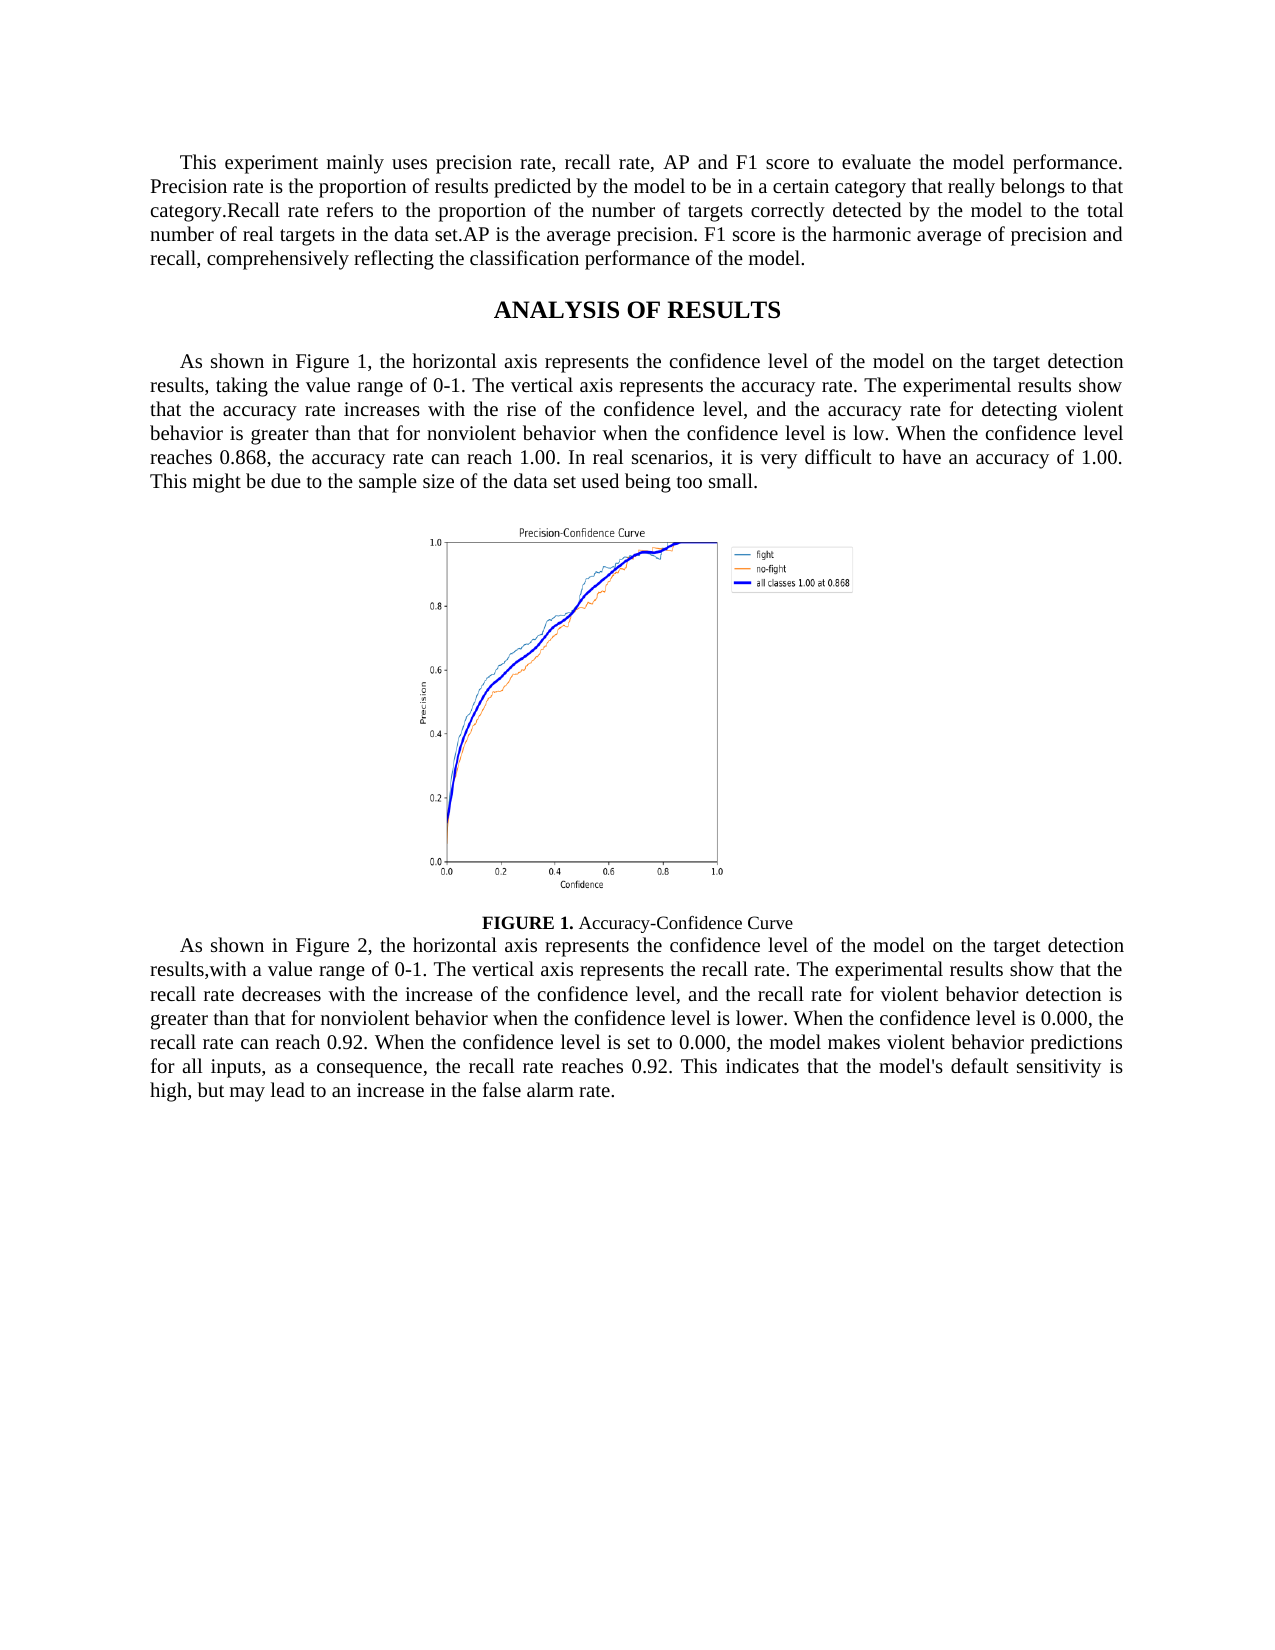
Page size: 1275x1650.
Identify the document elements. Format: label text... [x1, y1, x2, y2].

text Figure 1. Accuracy-Confidence Curve [150, 912, 1125, 933]
subtitle Analysis of results [150, 295, 1125, 324]
text As shown in Figure 1, the horizontal axis represents the confidence level of the model on the target detection results, taking the value range of 0-1. The vertical axis represents the accuracy rate. The experimental results show that the accuracy rate increases with the rise of the confidence level, and the accuracy rate for detecting violent behavior is greater than that for nonviolent behavior when the confidence level is low. When the confidence level reaches 0.868, the accuracy rate can reach 1.00. In real scenarios, it is very difficult to have an accuracy of 1.00. This might be due to the sample size of the data set used being too small. [150, 349, 1125, 493]
text This experiment mainly uses precision rate, recall rate, AP and F1 score to evaluate the model performance. Precision rate is the proportion of results predicted by the model to be in a certain category that really belongs to that category.Recall rate refers to the proportion of the number of targets correctly detected by the model to the total number of real targets in the data set.AP is the average precision. F1 score is the harmonic average of precision and recall, comprehensively reflecting the classification performance of the model. [150, 150, 1125, 270]
text As shown in Figure 2, the horizontal axis represents the confidence level of the model on the target detection results,with a value range of 0-1. The vertical axis represents the recall rate. The experimental results show that the recall rate decreases with the increase of the confidence level, and the recall rate for violent behavior detection is greater than that for nonviolent behavior when the confidence level is lower. When the confidence level is 0.000, the recall rate can reach 0.92. When the confidence level is set to 0.000, the model makes violent behavior predictions for all inputs, as a consequence, the recall rate reaches 0.92. This indicates that the model's default sensitivity is high, but may lead to an increase in the false alarm rate. [150, 933, 1125, 1102]
picture [411, 517, 864, 900]
